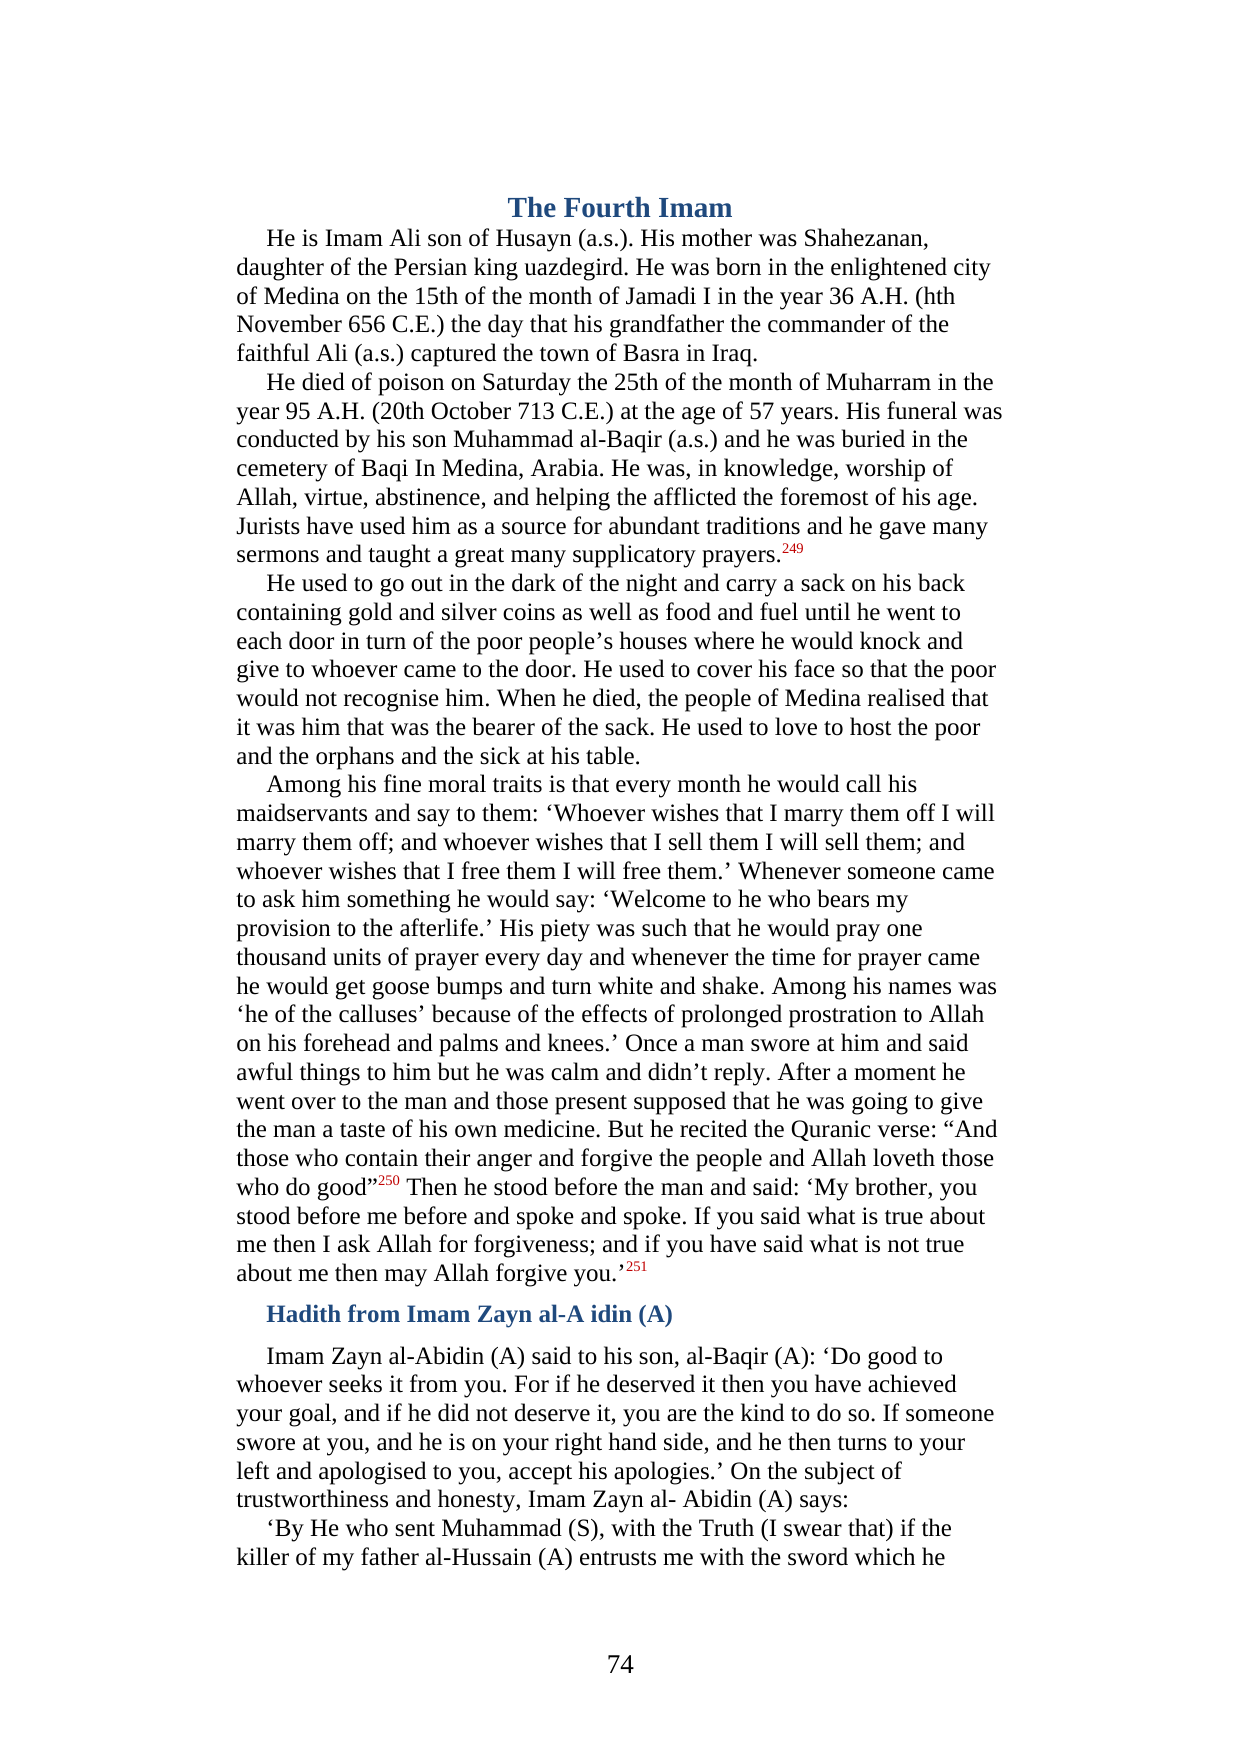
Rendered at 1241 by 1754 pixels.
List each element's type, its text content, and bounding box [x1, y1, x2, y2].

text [236, 1513, 1004, 1571]
subtitle Hadith from Imam Zayn al-A idin (A) [236, 1299, 1004, 1328]
text He died of poison on Saturday the 25th of the month of Muharram in the year 95 A.H. (20th October 713 C.E.) at the age of 57 years. His funeral was conducted by his son Muhammad al-Baqir (a.s.) and he was buried in the cemetery of Baqi In Medina, Arabia. He was, in knowledge, worship of Allah, virtue, abstinence, and helping the afflicted the foremost of his age. Jurists have used him as a source for abundant traditions and he gave many sermons and taught a great many supplicatory prayers.249 [236, 367, 1004, 568]
text Among his fine moral traits is that every month he would call his maidservants and say to them: ‘Whoever wishes that I marry them off I will marry them off; and whoever wishes that I sell them I will sell them; and whoever wishes that I free them I will free them.’ Whenever someone came to ask him something he would say: ‘Welcome to he who bears my provision to the afterlife.’ His piety was such that he would pray one thousand units of prayer every day and whenever the time for prayer came he would get goose bumps and turn white and shake. Among his names was ‘he of the calluses’ because of the effects of prolonged prostration to Allah on his forehead and palms and knees.’ Once a man swore at him and said awful things to him but he was calm and didn’t reply. After a moment he went over to the man and those present supposed that he was going to give the man a taste of his own medicine. But he recited the Quranic verse: “And those who contain their anger and forgive the people and Allah loveth those who do good”250 Then he stood before the man and said: ‘My brother, you stood before me before and spoke and spoke. If you said what is true about me then I ask Allah for forgiveness; and if you have said what is not true about me then may Allah forgive you.’251 [236, 769, 1004, 1287]
text Imam Zayn al-Abidin (A) said to his son, al-Baqir (A): ‘Do good to whoever seeks it from you. For if he deserved it then you have achieved your goal, and if he did not deserve it, you are the kind to do so. If someone swore at you, and he is on your right hand side, and he then turns to your left and apologised to you, accept his apologies.’ On the subject of trustworthiness and honesty, Imam Zayn al- Abidin (A) says: [236, 1341, 1004, 1513]
text He used to go out in the dark of the night and carry a sack on his back containing gold and silver coins as well as food and fuel until he went to each door in turn of the poor people’s houses where he would knock and give to whoever came to the door. He used to cover his face so that the poor would not recognise him. When he died, the people of Medina realised that it was him that was the bearer of the sack. He used to love to host the poor and the orphans and the sick at his table. [236, 568, 1004, 769]
text He is Imam Ali son of Husayn (a.s.). His mother was Shahezanan, daughter of the Persian king uazdegird. He was born in the enlightened city of Medina on the 15th of the month of Jamadi I in the year 36 A.H. (hth November 656 C.E.) the day that his grandfather the commander of the faithful Ali (a.s.) captured the town of Basra in Iraq. [236, 223, 1004, 367]
subtitle The Fourth Imam [236, 190, 1004, 223]
